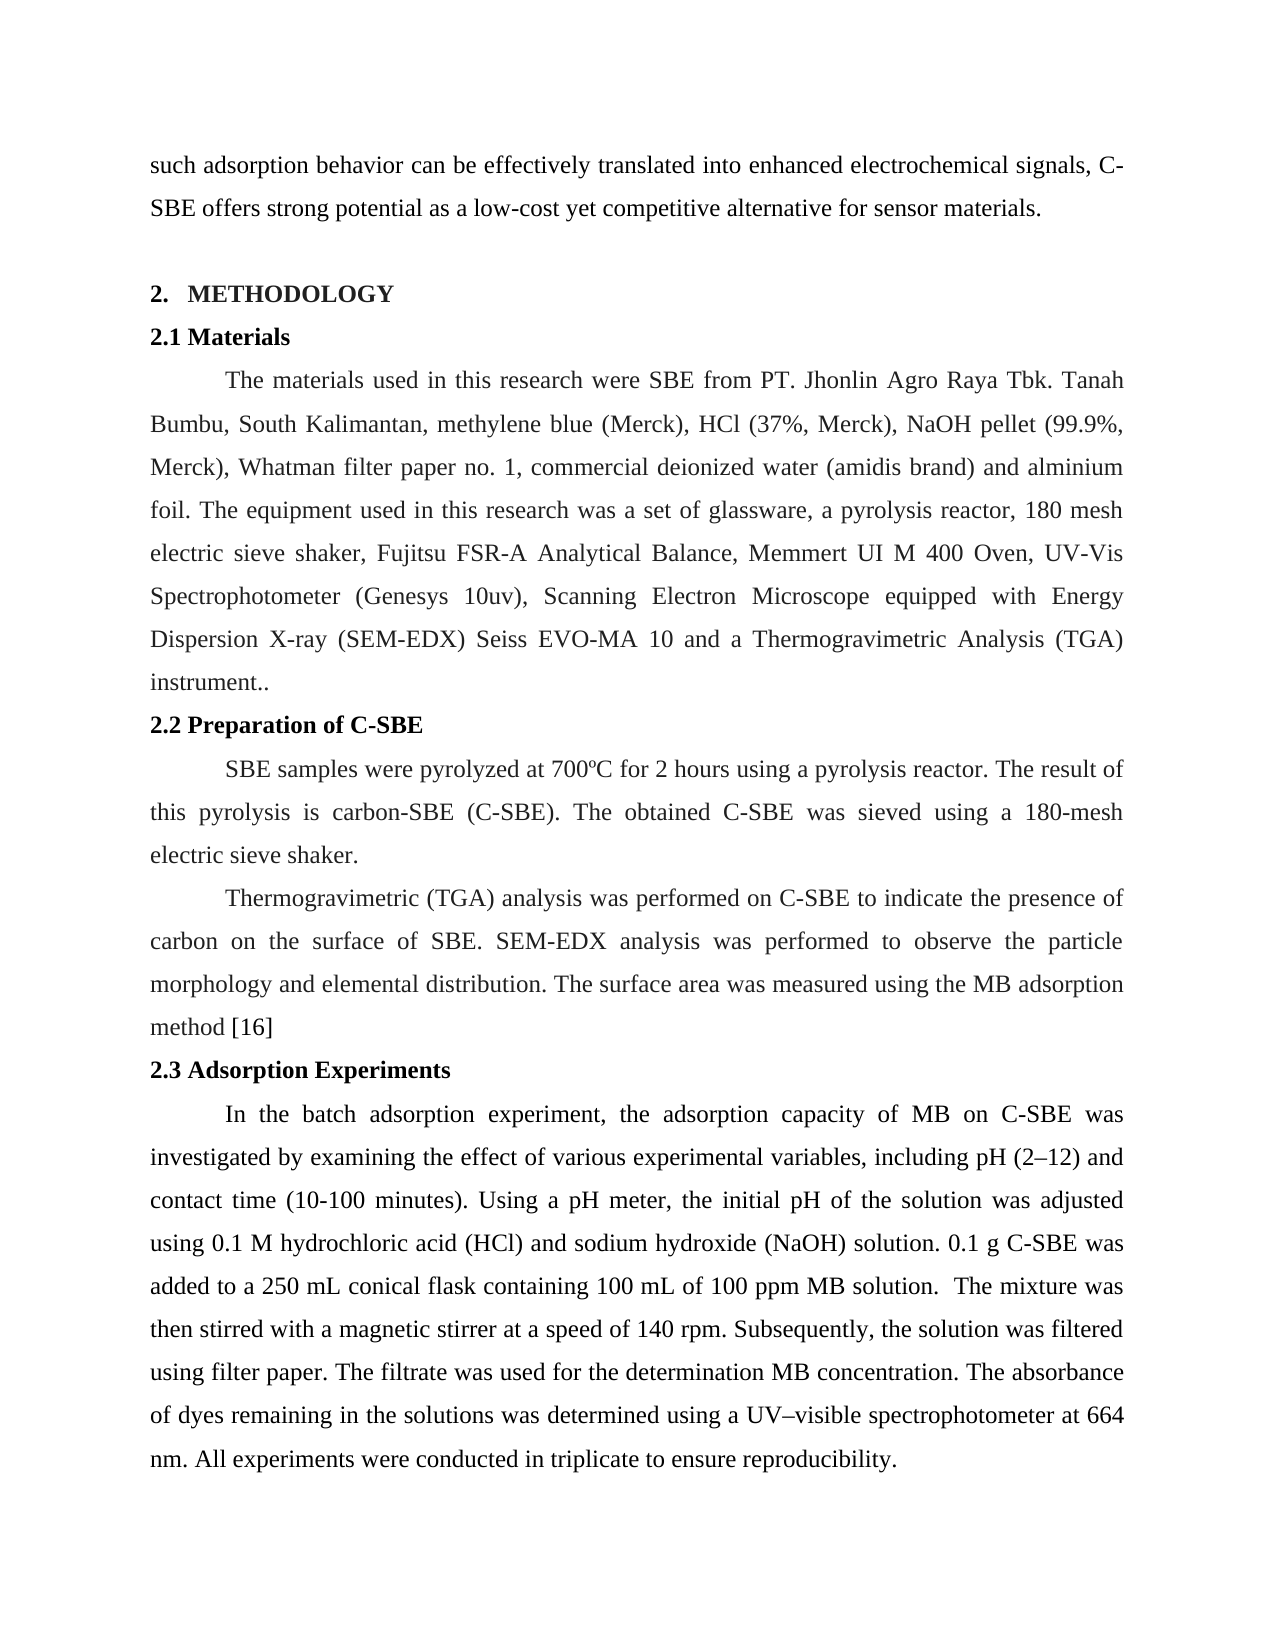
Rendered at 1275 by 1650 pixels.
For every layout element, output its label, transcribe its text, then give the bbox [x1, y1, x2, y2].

text The materials used in this research were SBE from PT. Jhonlin Agro Raya Tbk. Tanah Bumbu, South Kalimantan, methylene blue (Merck), HCl (37%, Merck), NaOH pellet (99.9%, Merck), Whatman filter paper no. 1, commercial deionized water (amidis brand) and alminium foil. The equipment used in this research was a set of glassware, a pyrolysis reactor, 180 mesh electric sieve shaker, Fujitsu FSR-A Analytical Balance, Memmert UI M 400 Oven, UV-Vis Spectrophotometer (Genesys 10uv), Scanning Electron Microscope equipped with Energy Dispersion X-ray (SEM-EDX) Seiss EVO-MA 10 and a Thermogravimetric Analysis (TGA) instrument.. [150, 366, 1125, 696]
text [150, 150, 1125, 222]
list METHODOLOGY [150, 279, 1125, 308]
text In the batch adsorption experiment, the adsorption capacity of MB on C-SBE was investigated by examining the effect of various experimental variables, including pH (2–12) and contact time (10-100 minutes). Using a pH meter, the initial pH of the solution was adjusted using 0.1 M hydrochloric acid (HCl) and sodium hydroxide (NaOH) solution. 0.1 g C-SBE was added to a 250 mL conical flask containing 100 mL of 100 ppm MB solution. The mixture was then stirred with a magnetic stirrer at a speed of 140 rpm. Subsequently, the solution was filtered using filter paper. The filtrate was used for the determination MB concentration. The absorbance of dyes remaining in the solutions was determined using a UV–visible spectrophotometer at 664 nm. All experiments were conducted in triplicate to ensure reproducibility. [150, 1099, 1125, 1472]
text 2.3 Adsorption Experiments [150, 1056, 1125, 1084]
text SBE samples were pyrolyzed at 700ºC for 2 hours using a pyrolysis reactor. The result of this pyrolysis is carbon-SBE (C-SBE). The obtained C-SBE was sieved using a 180-mesh electric sieve shaker. [150, 754, 1125, 869]
text 2.2 Preparation of C-SBE [150, 711, 1125, 739]
text 2.1 Materials [150, 322, 1125, 351]
text Thermogravimetric (TGA) analysis was performed on C-SBE to indicate the presence of carbon on the surface of SBE. SEM-EDX analysis was performed to observe the particle morphology and elemental distribution. The surface area was measured using the MB adsorption method [150, 883, 1125, 1041]
